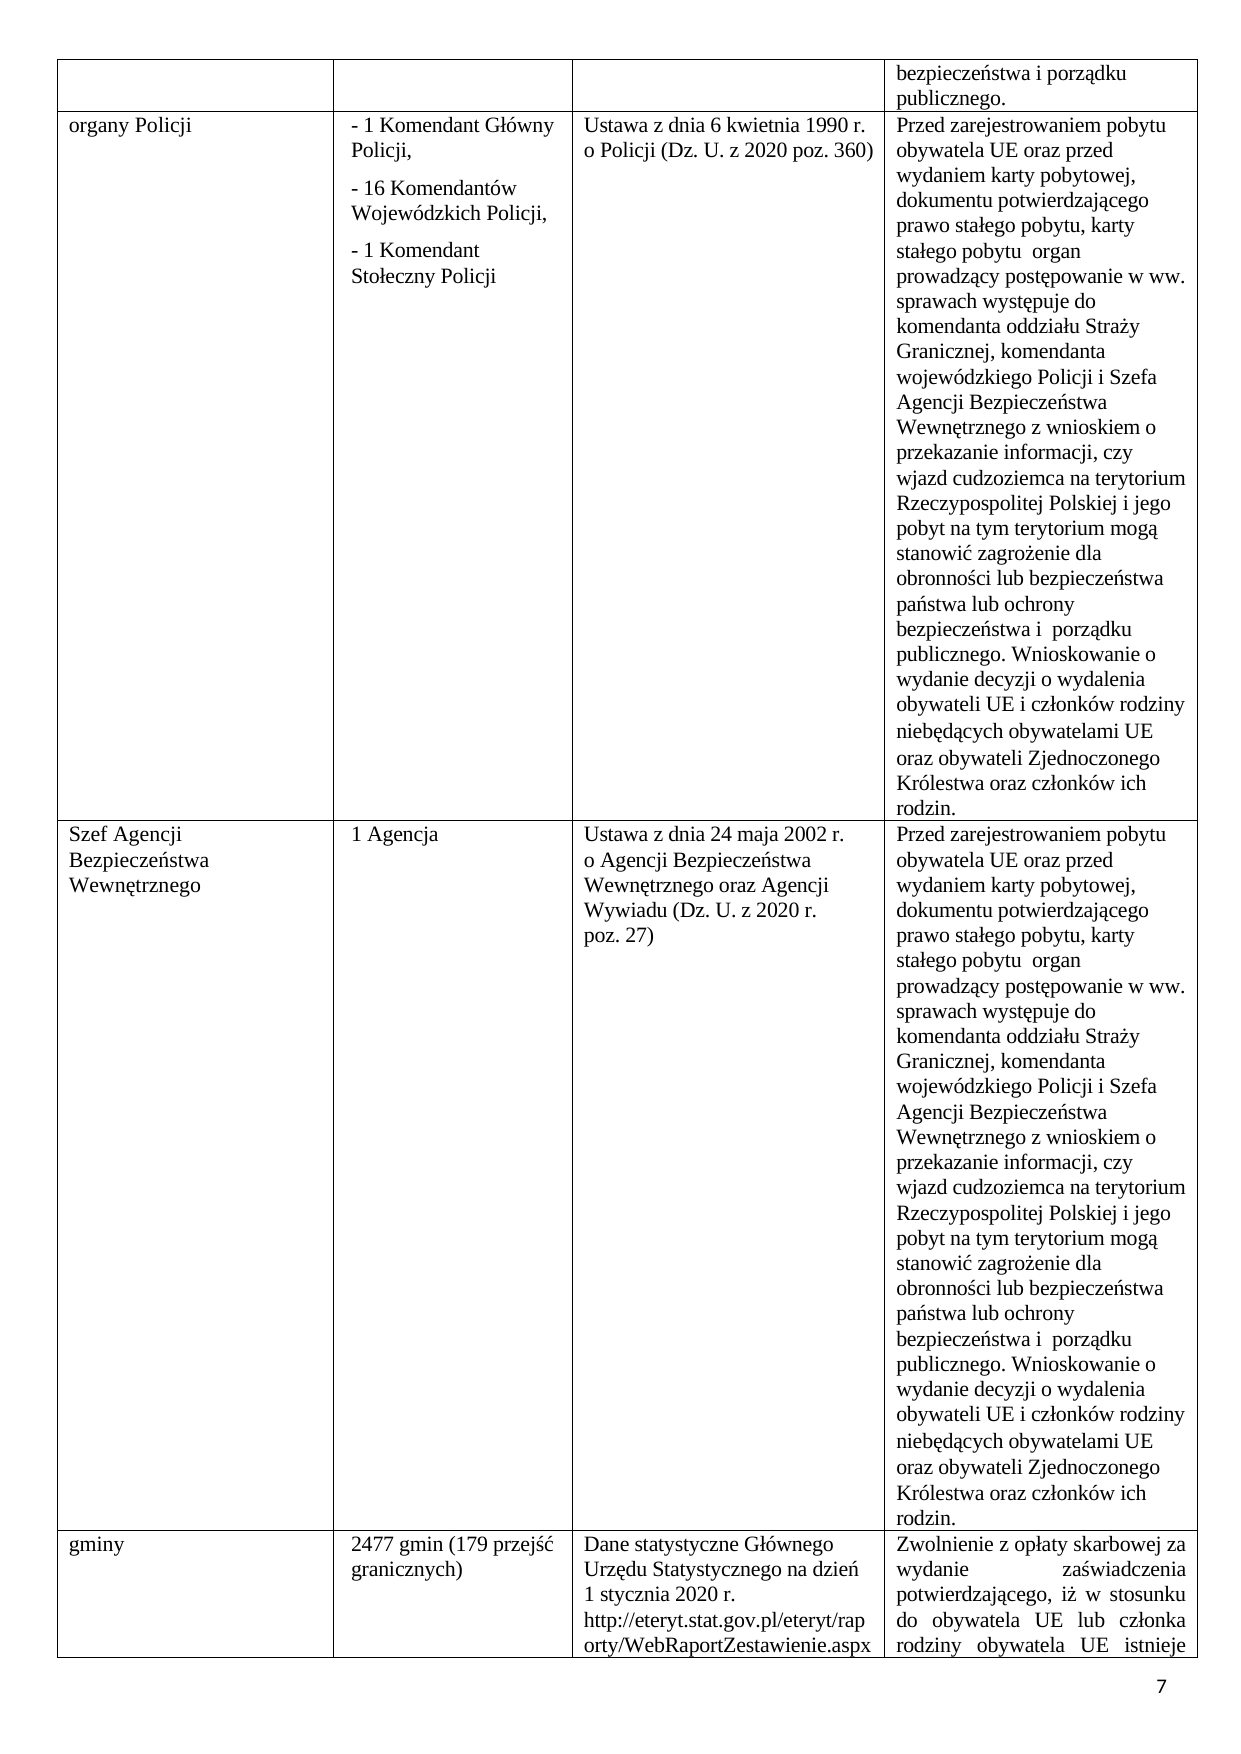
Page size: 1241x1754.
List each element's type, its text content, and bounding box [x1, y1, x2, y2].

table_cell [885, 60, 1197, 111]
table_cell Przed zarejestrowaniem pobytu obywatela UE oraz przed wydaniem karty pobytowej, dokumentu potwierdzającego prawo stałego pobytu, karty stałego pobytu organ prowadzący postępowanie w ww. sprawach występuje do komendanta oddziału Straży Granicznej, komendanta wojewódzkiego Policji i Szefa Agencji Bezpieczeństwa Wewnętrznego z wnioskiem o przekazanie informacji, czy wjazd cudzoziemca na terytorium Rzeczypospolitej Polskiej i jego pobyt na tym terytorium mogą stanowić zagrożenie dla obronności lub bezpieczeństwa państwa lub ochrony bezpieczeństwa i porządku publicznego. Wnioskowanie o wydanie decyzji o wydalenia obywateli UE i członków rodziny niebędących obywatelami UE oraz obywateli Zjednoczonego Królestwa oraz członków ich rodzin. [885, 821, 1197, 1530]
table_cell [334, 60, 572, 111]
table_cell gminy [58, 1531, 333, 1657]
table_cell Przed zarejestrowaniem pobytu obywatela UE oraz przed wydaniem karty pobytowej, dokumentu potwierdzającego prawo stałego pobytu, karty stałego pobytu organ prowadzący postępowanie w ww. sprawach występuje do komendanta oddziału Straży Granicznej, komendanta wojewódzkiego Policji i Szefa Agencji Bezpieczeństwa Wewnętrznego z wnioskiem o przekazanie informacji, czy wjazd cudzoziemca na terytorium Rzeczypospolitej Polskiej i jego pobyt na tym terytorium mogą stanowić zagrożenie dla obronności lub bezpieczeństwa państwa lub ochrony bezpieczeństwa i porządku publicznego. Wnioskowanie o wydanie decyzji o wydalenia obywateli UE i członków rodziny niebędących obywatelami UE oraz obywateli Zjednoczonego Królestwa oraz członków ich rodzin. [885, 112, 1197, 820]
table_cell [334, 1531, 572, 1657]
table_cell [573, 1531, 884, 1657]
table_cell 1 Agencja [334, 821, 572, 1530]
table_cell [885, 1531, 1197, 1657]
table_cell Szef Agencji Bezpieczeństwa Wewnętrznego [58, 821, 333, 1530]
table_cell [58, 60, 333, 111]
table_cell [573, 60, 884, 111]
table_cell organy Policji [58, 112, 333, 820]
table_cell - 1 Komendant Główny Policji, - 16 Komendantów Wojewódzkich Policji, - 1 Komendant Stołeczny Policji [334, 112, 572, 820]
table_cell Ustawa z dnia 6 kwietnia 1990 r. o Policji (Dz. U. z 2020 poz. 360) [573, 112, 884, 820]
table_cell Ustawa z dnia 24 maja 2002 r. o Agencji Bezpieczeństwa Wewnętrznego oraz Agencji Wywiadu (Dz. U. z 2020 r. poz. 27) [573, 821, 884, 1530]
